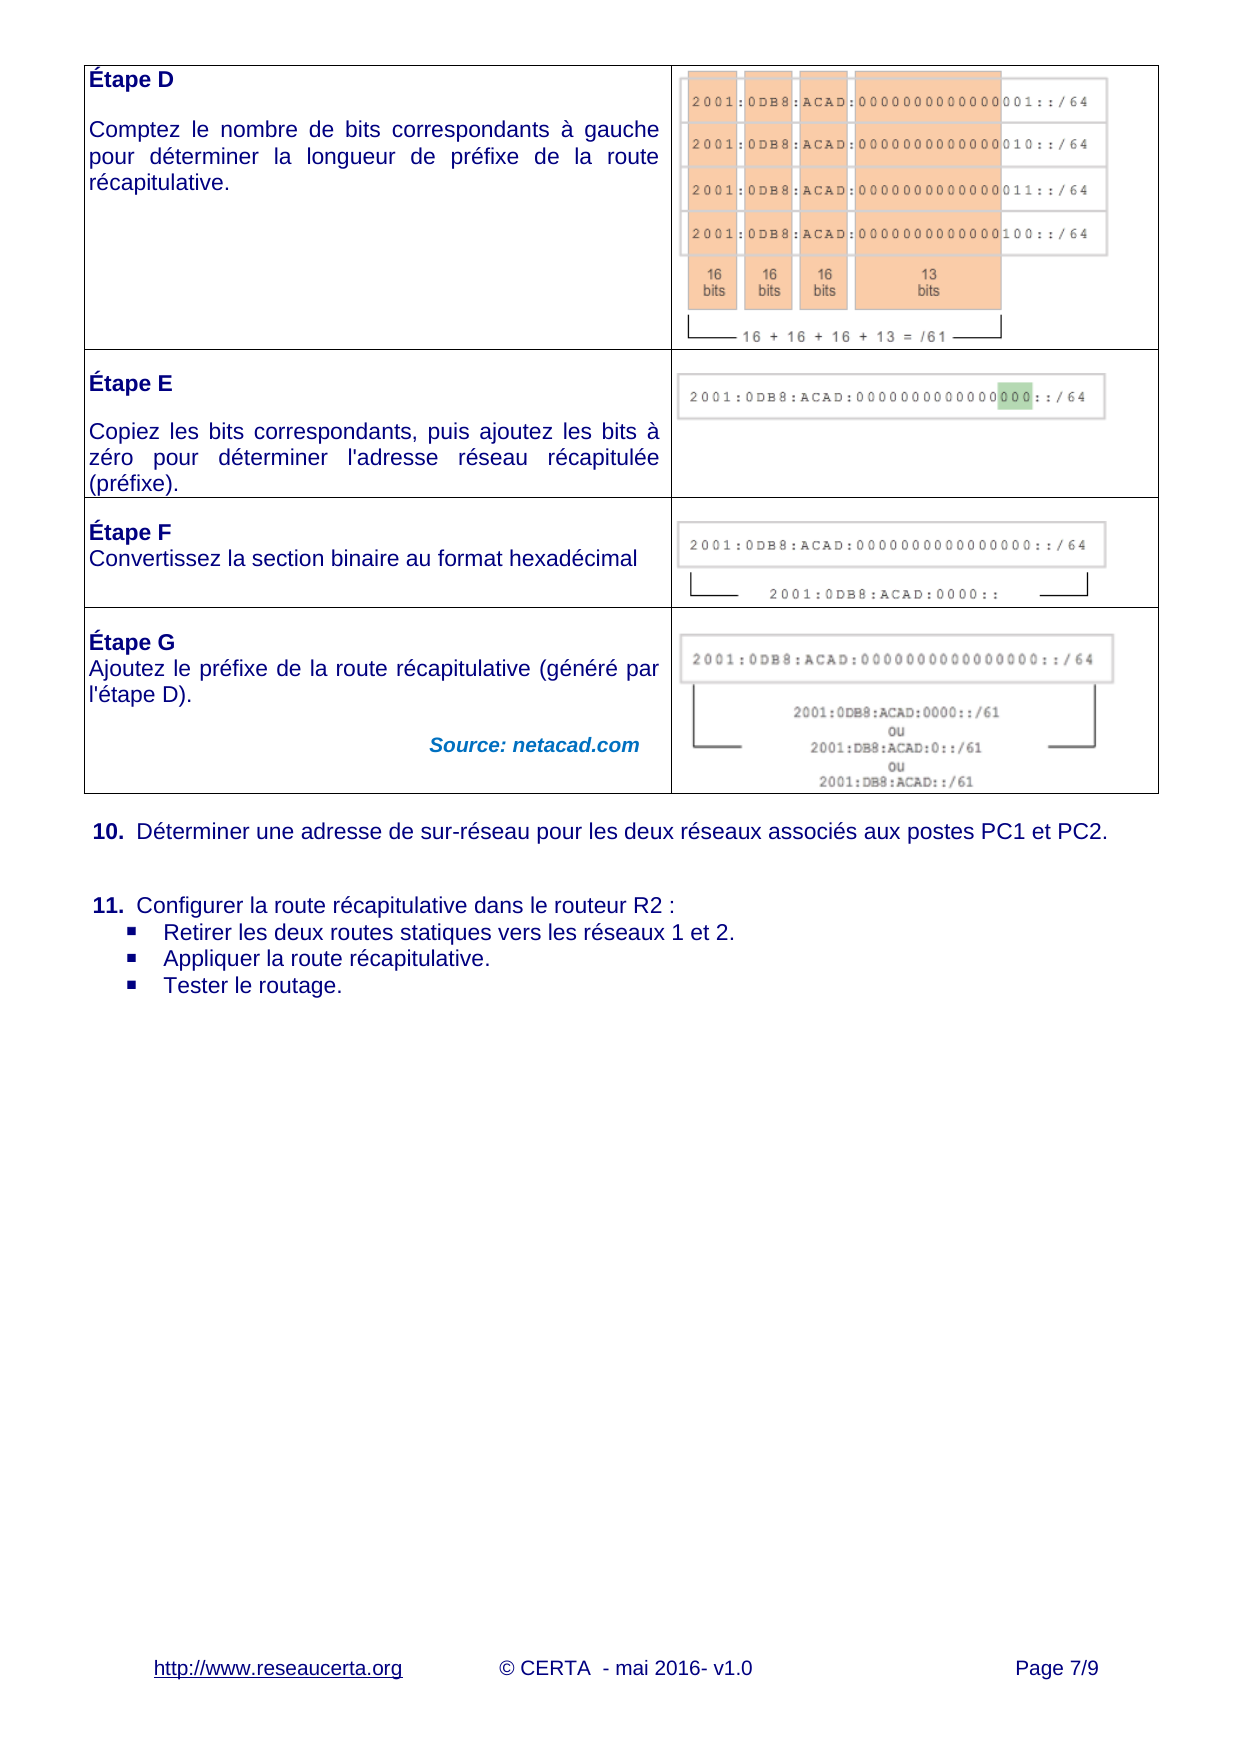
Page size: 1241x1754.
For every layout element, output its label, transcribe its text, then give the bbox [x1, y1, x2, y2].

list Retirer les deux routes statiques vers les réseaux 1 et 2. [126, 918, 1163, 945]
table_cell Étape E Copiez les bits correspondants, puis ajoutez les bits à zéro pour déterminer l'adresse réseau récapitulée (préfixe). [85, 350, 671, 497]
picture [675, 66, 1117, 349]
picture [675, 631, 1120, 793]
list Configurer la route récapitulative dans le routeur R2 : [92, 892, 1163, 918]
picture [675, 373, 1110, 424]
table_cell Étape D Comptez le nombre de bits correspondants à gauche pour déterminer la longueur de préfixe de la route récapitulative. [85, 66, 671, 348]
table_cell [1117, 66, 1158, 348]
table_cell Étape F Convertissez la section binaire au format hexadécimal [85, 498, 671, 607]
picture [675, 521, 1107, 607]
table_cell [672, 608, 1158, 793]
table_cell [672, 498, 1158, 607]
list Appliquer la route récapitulative. [126, 945, 1163, 972]
list Déterminer une adresse de sur-réseau pour les deux réseaux associés aux postes PC1 et PC2. [92, 818, 1163, 844]
table_cell Étape G Ajoutez le préfixe de la route récapitulative (généré par l'étape D). Source: netacad.com [85, 608, 671, 793]
table_cell [672, 350, 1158, 497]
list Tester le routage. [126, 972, 1163, 999]
